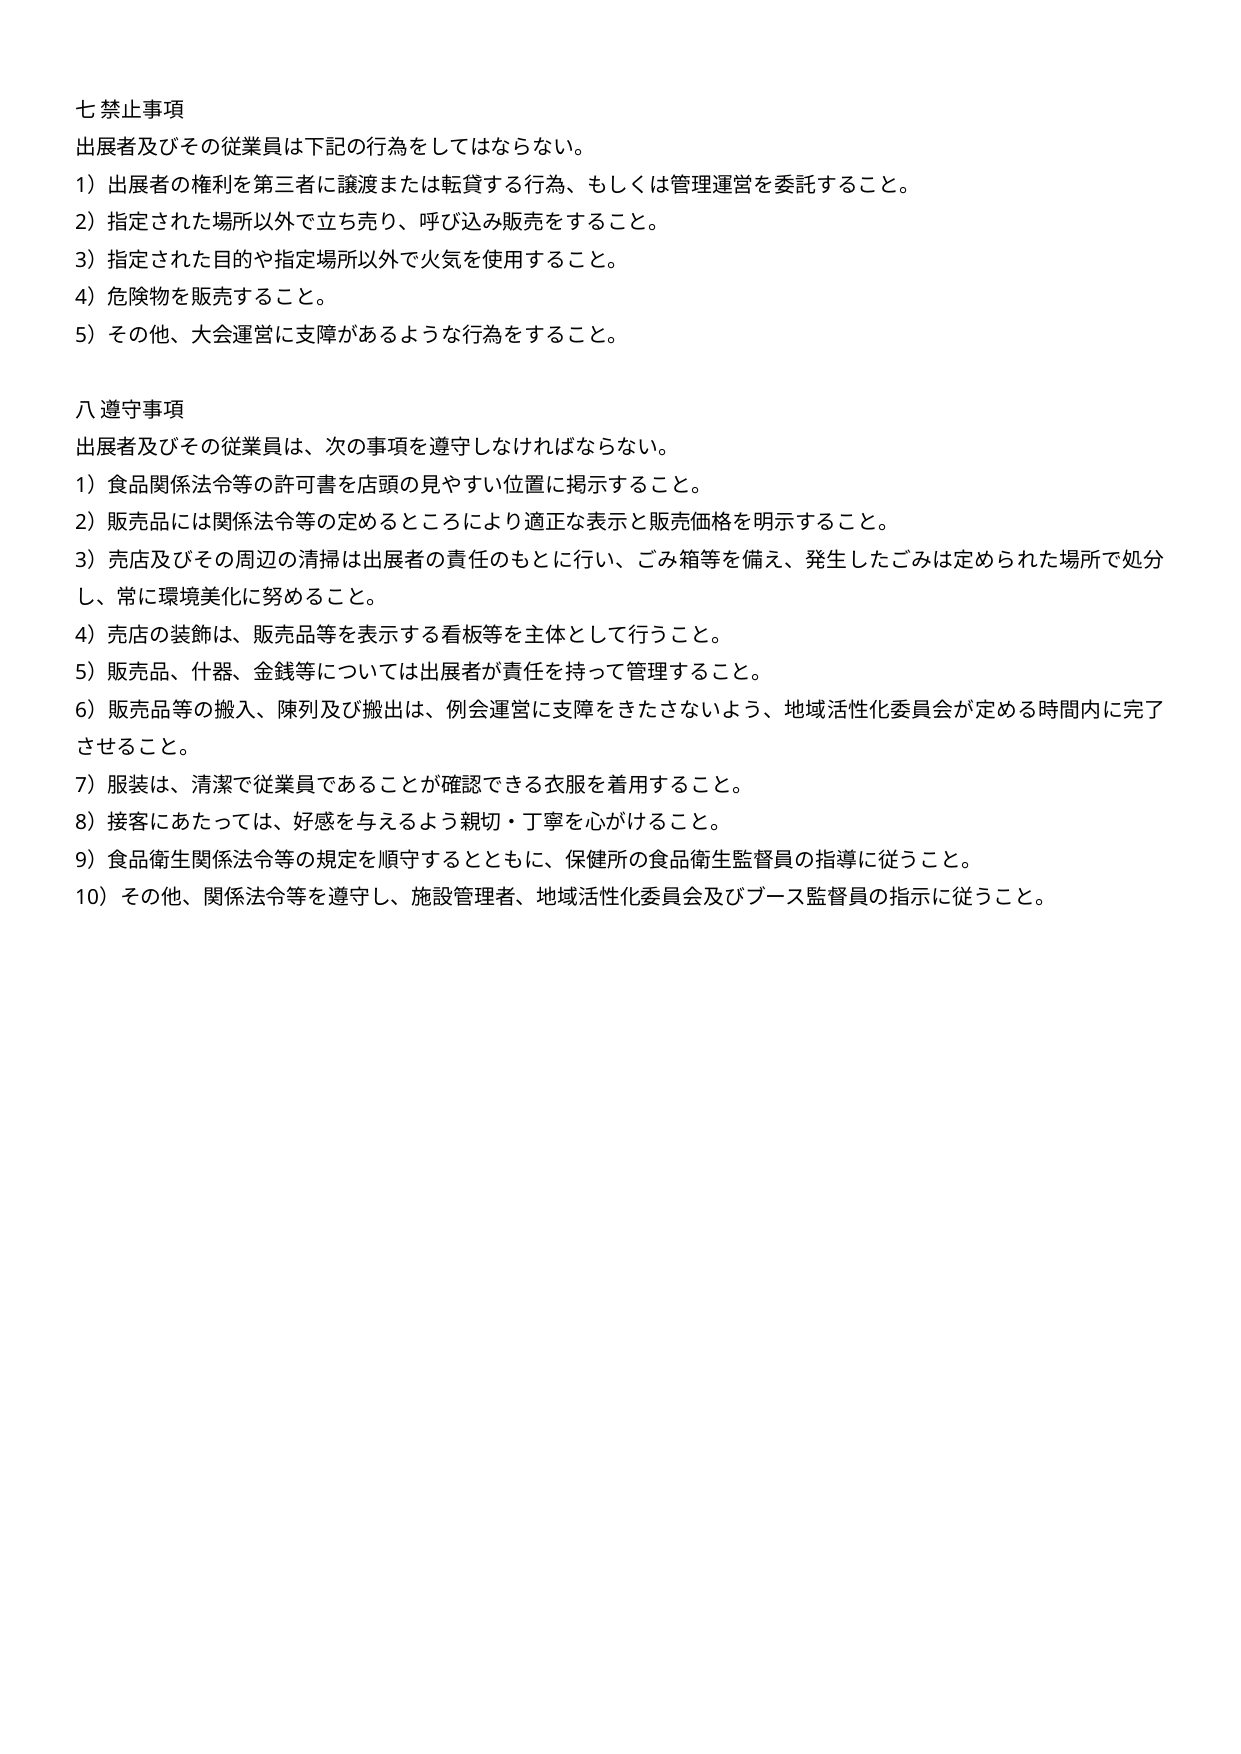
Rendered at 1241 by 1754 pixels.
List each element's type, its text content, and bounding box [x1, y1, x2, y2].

text 八 遵守事項 [75, 389, 1165, 427]
text 7）服装は、清潔で従業員であることが確認できる衣服を着用すること。 [75, 764, 1165, 802]
text 3）指定された目的や指定場所以外で火気を使用すること。 [75, 239, 1165, 277]
text 5）販売品、什器、金銭等については出展者が責任を持って管理すること。 [75, 652, 1165, 689]
text 4）売店の装飾は、販売品等を表示する看板等を主体として行うこと。 [75, 614, 1165, 652]
text 1）出展者の権利を第三者に譲渡または転貸する行為、もしくは管理運営を委託すること。 [75, 164, 1165, 202]
text 七 禁止事項 [75, 89, 1165, 127]
text 2）販売品には関係法令等の定めるところにより適正な表示と販売価格を明示すること。 [75, 502, 1165, 539]
text 1）食品関係法令等の許可書を店頭の見やすい位置に掲示すること。 [75, 464, 1165, 502]
text 3）売店及びその周辺の清掃は出展者の責任のもとに行い、ごみ箱等を備え、発生したごみは定められた場所で処分し、常に環境美化に努めること。 [75, 539, 1165, 614]
text 8）接客にあたっては、好感を与えるよう親切・丁寧を心がけること。 [75, 802, 1165, 839]
text 2）指定された場所以外で立ち売り、呼び込み販売をすること。 [75, 202, 1165, 239]
text 出展者及びその従業員は、次の事項を遵守しなければならない。 [75, 427, 1165, 464]
text 6）販売品等の搬入、陳列及び搬出は、例会運営に支障をきたさないよう、地域活性化委員会が定める時間内に完了させること。 [75, 689, 1165, 764]
text 9）食品衛生関係法令等の規定を順守するとともに、保健所の食品衛生監督員の指導に従うこと。 [75, 839, 1165, 877]
text 10）その他、関係法令等を遵守し、施設管理者、地域活性化委員会及びブース監督員の指示に従うこと。 [75, 877, 1165, 914]
text 出展者及びその従業員は下記の行為をしてはならない。 [75, 127, 1165, 164]
text 4）危険物を販売すること。 [75, 277, 1165, 314]
text 5）その他、大会運営に支障があるような行為をすること。 [75, 314, 1165, 352]
